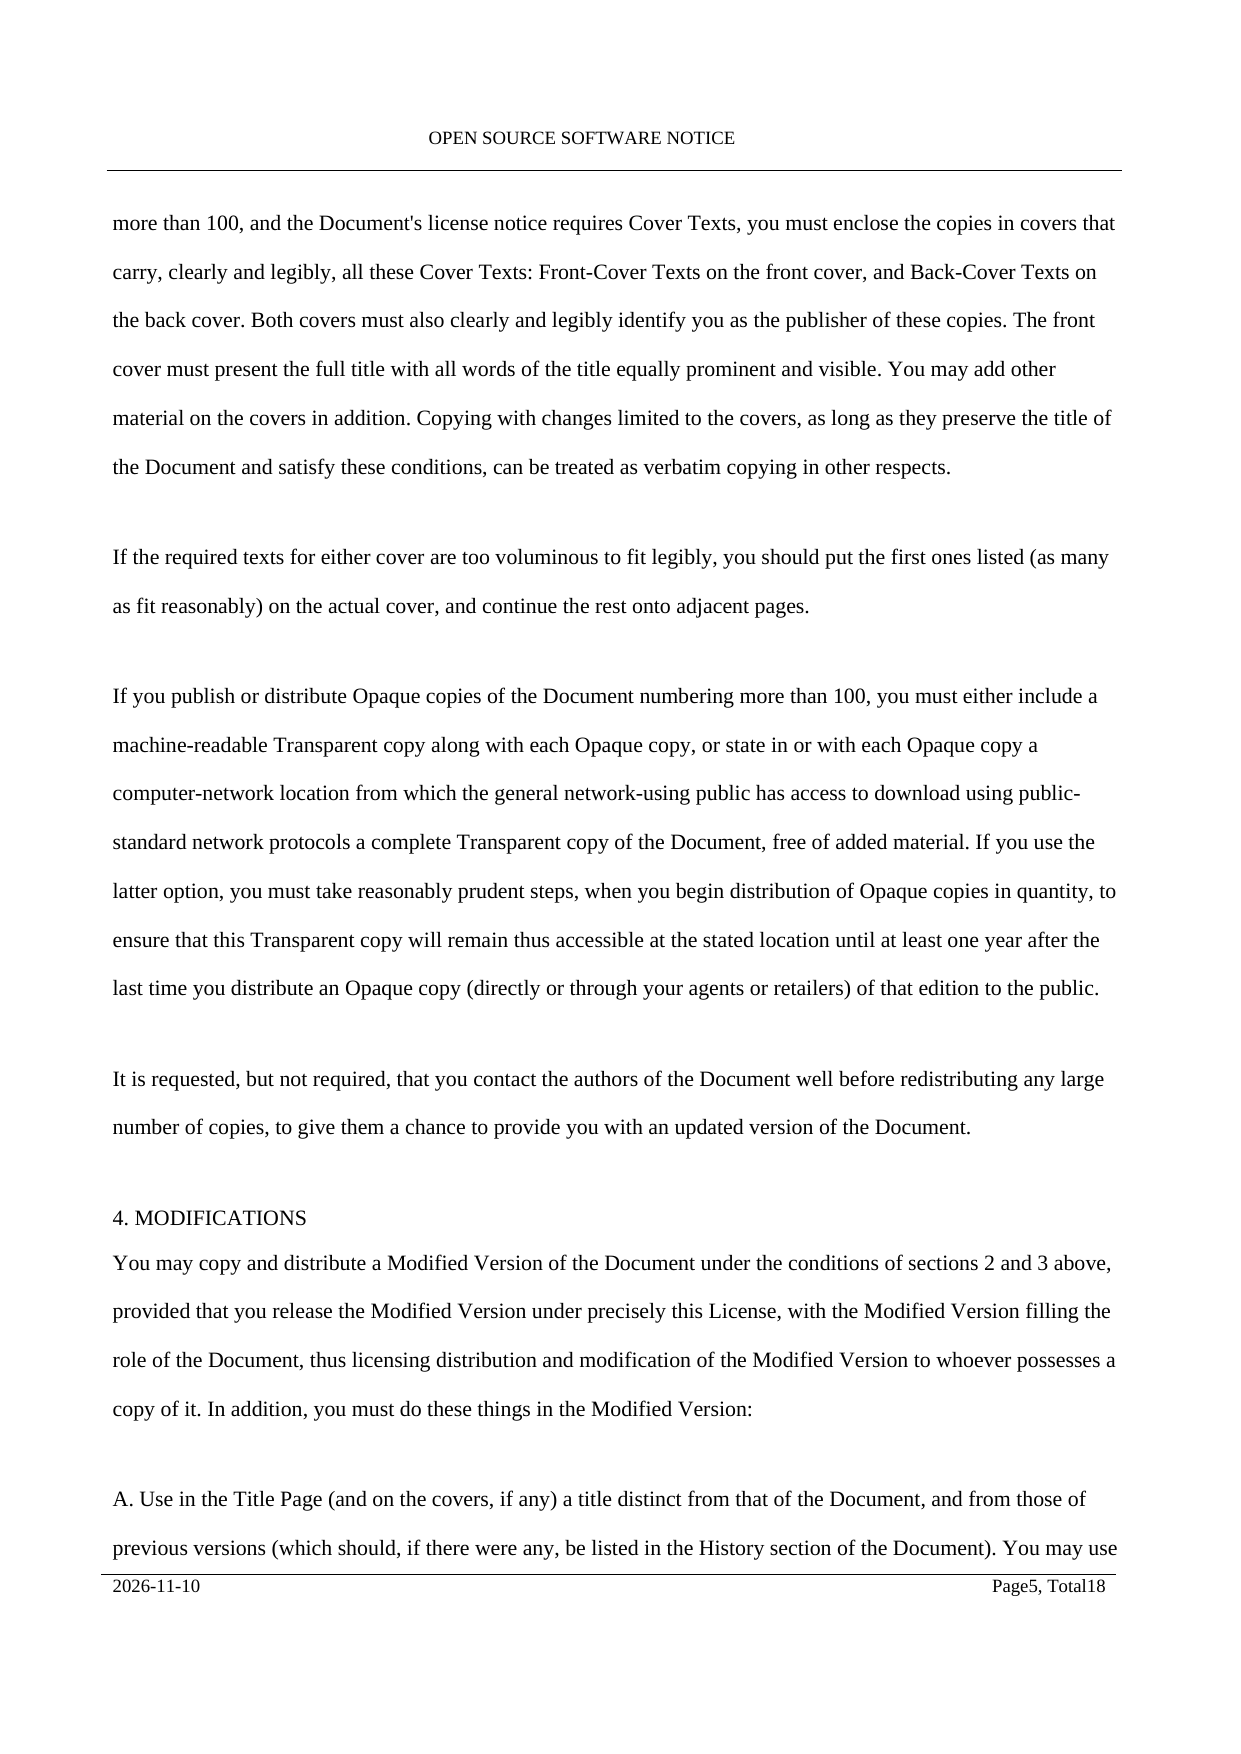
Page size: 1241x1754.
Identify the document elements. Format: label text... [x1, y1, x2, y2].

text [112, 1482, 1128, 1564]
text 4. MODIFICATIONS [112, 1201, 1128, 1233]
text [112, 206, 1128, 483]
text It is requested, but not required, that you contact the authors of the Document well before redistributing any large number of copies, to give them a chance to provide you with an updated version of the Document. [112, 1062, 1128, 1143]
text If you publish or distribute Opaque copies of the Document numbering more than 100, you must either include a machine-readable Transparent copy along with each Opaque copy, or state in or with each Opaque copy a computer-network location from which the general network-using public has access to download using public-standard network protocols a complete Transparent copy of the Document, free of added material. If you use the latter option, you must take reasonably prudent steps, when you begin distribution of Opaque copies in quantity, to ensure that this Transparent copy will remain thus accessible at the stated location until at least one year after the last time you distribute an Opaque copy (directly or through your agents or retailers) of that edition to the public. [112, 679, 1128, 1004]
text If the required texts for either cover are too voluminous to fit legibly, you should put the first ones listed (as many as fit reasonably) on the actual cover, and continue the rest onto adjacent pages. [112, 540, 1128, 622]
text You may copy and distribute a Modified Version of the Document under the conditions of sections 2 and 3 above, provided that you release the Modified Version under precisely this License, with the Modified Version filling the role of the Document, thus licensing distribution and modification of the Modified Version to whoever possesses a copy of it. In addition, you must do these things in the Modified Version: [112, 1246, 1128, 1425]
